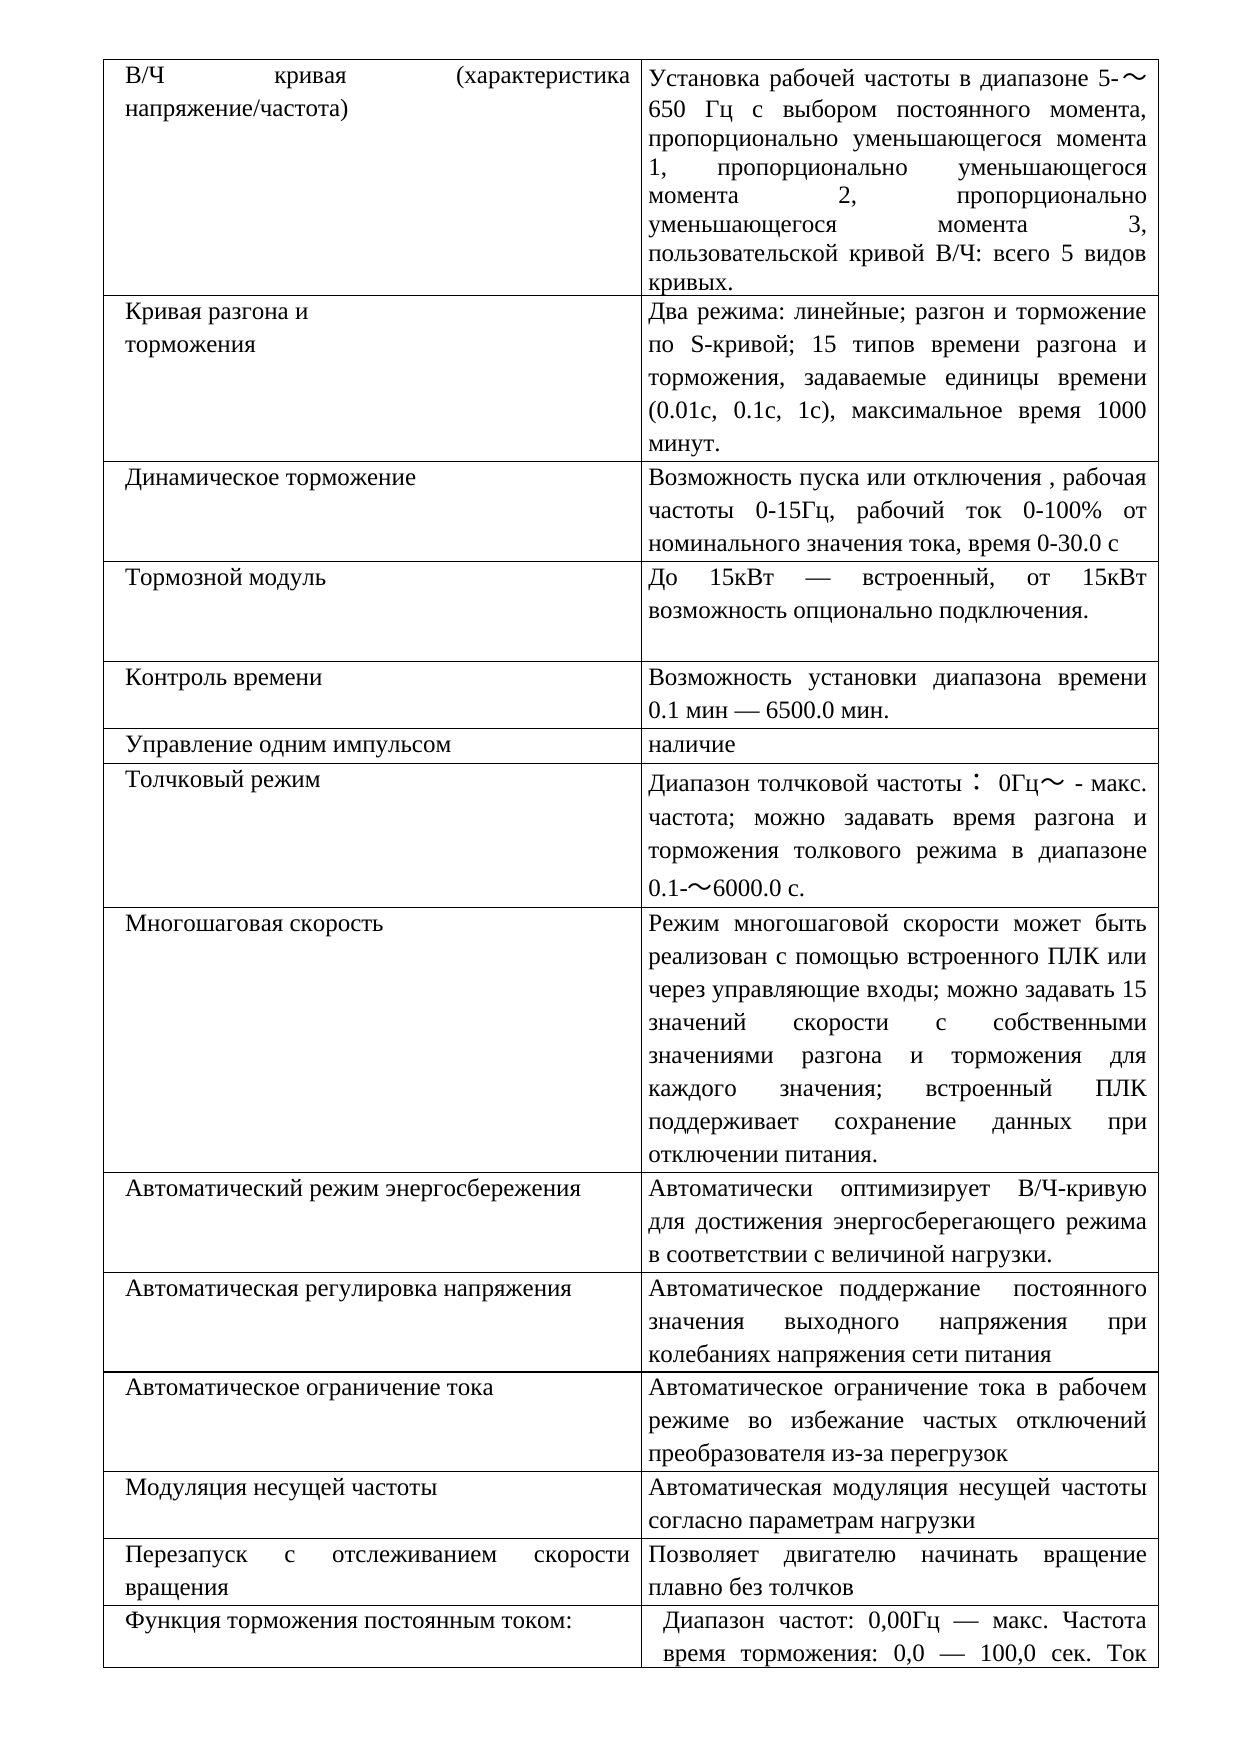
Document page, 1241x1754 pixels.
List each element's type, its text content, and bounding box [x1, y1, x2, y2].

table_cell Автоматический режим энергосбережения [104, 1173, 641, 1272]
table_cell Управление одним импульсом [104, 729, 641, 763]
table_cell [104, 1606, 641, 1667]
table_cell Автоматически оптимизирует В/Ч-кривую для достижения энергосберегающего режима в соответствии с величиной нагрузки. [642, 1173, 1158, 1272]
table_cell Многошаговая скорость [104, 908, 641, 1172]
table_cell Контроль времени [104, 662, 641, 728]
table_cell В/Ч кривая (характеристика напряжение/частота) [104, 60, 641, 295]
table_cell Модуляция несущей частоты [104, 1472, 641, 1538]
table_cell Установка рабочей частоты в диапазоне 5-～650 Гц с выбором постоянного момента, пропорционально уменьшающегося момента 1, пропорционально уменьшающегося момента 2, пропорционально уменьшающегося момента 3, пользовательской кривой В/Ч: всего 5 видов кривых. [642, 60, 1158, 295]
table_cell Динамическое торможение [104, 462, 641, 561]
table_cell Тормозной модуль [104, 562, 641, 661]
table_cell Два режима: линейные; разгон и торможение по S-кривой; 15 типов времени разгона и торможения, задаваемые единицы времени (0.01с, 0.1с, 1с), максимальное время 1000 минут. [642, 296, 1158, 461]
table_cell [642, 1606, 1158, 1667]
table_cell Кривая разгона и торможения [104, 296, 641, 461]
table_cell Автоматическая модуляция несущей частоты согласно параметрам нагрузки [642, 1472, 1158, 1538]
table_cell Позволяет двигателю начинать вращение плавно без толчков [642, 1539, 1158, 1604]
table_cell До 15кВт — встроенный, от 15кВт возможность опционально подключения. [642, 562, 1158, 661]
table_cell Диапазон толчковой частоты： 0Гц～ - макс. частота; можно задавать время разгона и торможения толкового режима в диапазоне 0.1-～6000.0 с. [642, 764, 1158, 907]
table_cell Автоматическая регулировка напряжения [104, 1273, 641, 1371]
table_cell Толчковый режим [104, 764, 641, 907]
table_cell Возможность пуска или отключения , рабочая частоты 0-15Гц, рабочий ток 0-100% от номинального значения тока, время 0-30.0 с [642, 462, 1158, 561]
table_cell Автоматическое поддержание постоянного значения выходного напряжения при колебаниях напряжения сети питания [642, 1273, 1158, 1371]
table_cell Автоматическое ограничение тока в рабочем режиме во избежание частых отключений преобразователя из-за перегрузок [642, 1373, 1158, 1471]
table_cell Возможность установки диапазона времени 0.1 мин — 6500.0 мин. [642, 662, 1158, 728]
table_cell Автоматическое ограничение тока [104, 1373, 641, 1471]
table_cell наличие [642, 729, 1158, 763]
table_cell Режим многошаговой скорости может быть реализован с помощью встроенного ПЛК или через управляющие входы; можно задавать 15 значений скорости с собственными значениями разгона и торможения для каждого значения; встроенный ПЛК поддерживает сохранение данных при отключении питания. [642, 908, 1158, 1172]
table_cell Перезапуск с отслеживанием скорости вращения [104, 1539, 641, 1604]
